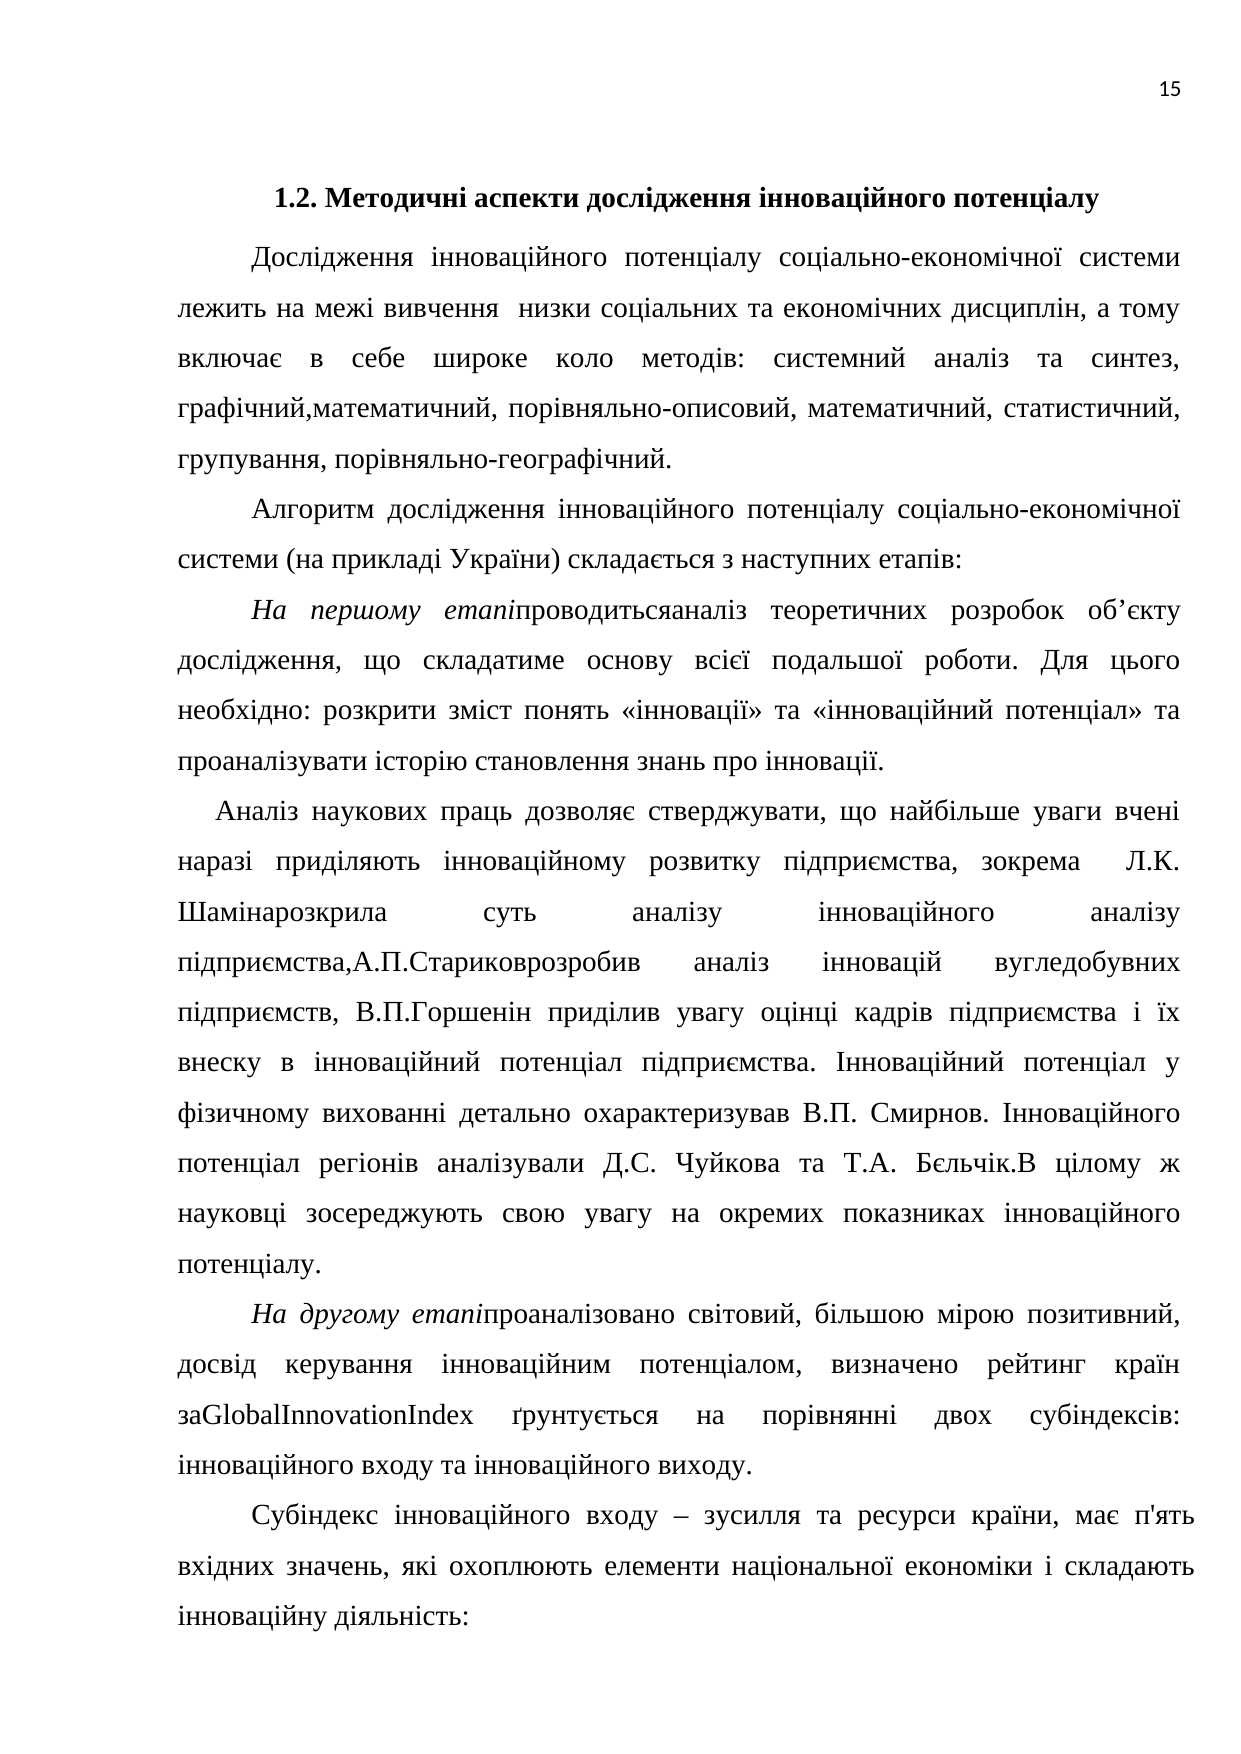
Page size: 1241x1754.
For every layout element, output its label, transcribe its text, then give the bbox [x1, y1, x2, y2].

text Алгоритм дослідження інноваційного потенціалу соціально-економічної системи (на прикладі України) складається з наступних етапів: [177, 491, 1181, 575]
text Субіндекс інноваційного входу – зусилля та ресурси країни, має п'ять вхідних значень, які охоплюють елементи національної економіки і складають інноваційну діяльність: [177, 1497, 1196, 1632]
text На першому етапіпроводитьсяаналіз теоретичних розробок об’єкту дослідження, що складатиме основу всієї подальшої роботи. Для цього необхідно: розкрити зміст понять «інновації» та «інноваційний потенціал» та проаналізувати історію становлення знань про інновації. [177, 592, 1181, 776]
list На другому етапіпроаналізовано світовий, більшою мірою позитивний, досвід керування інноваційним потенціалом, визначено рейтинг країн заGlobalInnovationIndex ґрунтується на порівнянні двох субіндексів: інноваційного входу та інноваційного виходу. [177, 1296, 1181, 1481]
text 1.2. Методичні аспекти дослідження інноваційного потенціалу [177, 180, 1196, 214]
text Дослідження інноваційного потенціалу соціально-економічної системи лежить на межі вивчення низки соціальних та економічних дисциплін, а тому включає в себе широке коло методів: системний аналіз та синтез, графічний,математичний, порівняльно-описовий, математичний, статистичний, групування, порівняльно-географічний. [177, 239, 1181, 474]
text Аналіз наукових праць дозволяє стверджувати, що найбільше уваги вчені наразі приділяють інноваційному розвитку підприємства, зокрема Л.К. Шамінарозкрила суть аналізу інноваційного аналізу підприємства,А.П.Стариковрозробив аналіз інновацій вугледобувних підприємств, В.П.Горшенін приділив увагу оцінці кадрів підприємства і їх внеску в інноваційний потенціал підприємства. Інноваційний потенціал у фізичному вихованні детально охарактеризував В.П. Смирнов. Інноваційного потенціал регіонів аналізували Д.С. Чуйкова та Т.А. Бєльчік.В цілому ж науковці зосереджують свою увагу на окремих показниках інноваційного потенціалу. [177, 793, 1181, 1279]
